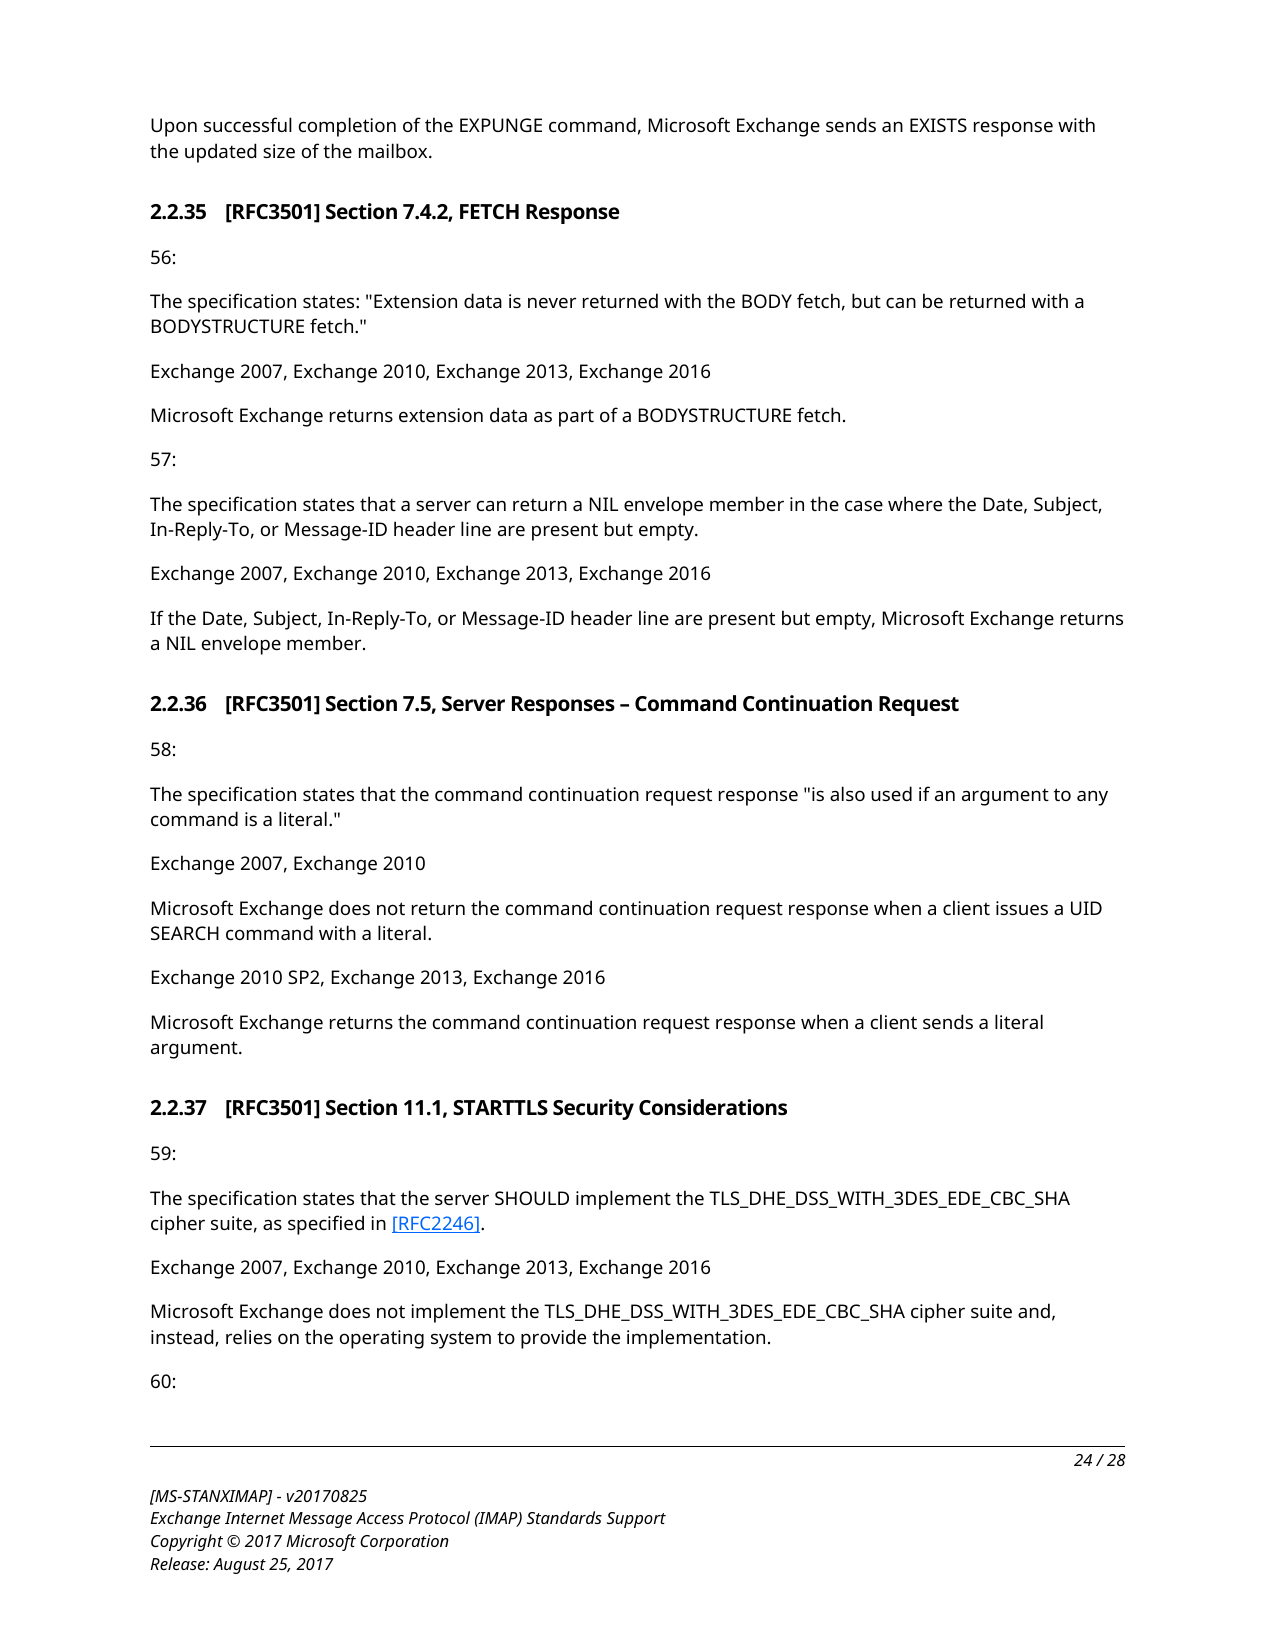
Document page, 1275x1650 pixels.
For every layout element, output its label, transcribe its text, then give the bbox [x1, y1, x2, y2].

text V0059: [150, 1141, 1125, 1166]
subtitle [RFC3501] Section 7.5, Server Responses – Command Continuation Request [150, 689, 1125, 718]
subtitle [RFC3501] Section 11.1, STARTTLS Security Considerations [150, 1093, 1125, 1122]
text Exchange 2007, Exchange 2010, Exchange 2013, Exchange 2016 [150, 1254, 1125, 1280]
text V0056: [150, 244, 1125, 269]
text If the Date, Subject, In-Reply-To, or Message-ID header line are present but empty, Microsoft Exchange returns a NIL envelope member. [150, 605, 1125, 656]
text V0057: [150, 447, 1125, 472]
text V0060: [150, 1369, 1125, 1394]
text The specification states: "Extension data is never returned with the BODY fetch, but can be returned with a BODYSTRUCTURE fetch." [150, 288, 1125, 339]
text Microsoft Exchange returns extension data as part of a BODYSTRUCTURE fetch. [150, 402, 1125, 428]
text The specification states that the command continuation request response "is also used if an argument to any command is a literal." [150, 781, 1125, 832]
text Upon successful completion of the EXPUNGE command, Microsoft Exchange sends an EXISTS response with the updated size of the mailbox. [150, 112, 1125, 163]
text Exchange 2007, Exchange 2010, Exchange 2013, Exchange 2016 [150, 561, 1125, 586]
text Exchange 2010 SP2, Exchange 2013, Exchange 2016 [150, 965, 1125, 990]
text Exchange 2007, Exchange 2010, Exchange 2013, Exchange 2016 [150, 358, 1125, 384]
text Microsoft Exchange does not implement the TLS_DHE_DSS_WITH_3DES_EDE_CBC_SHA cipher suite and, instead, relies on the operating system to provide the implementation. [150, 1299, 1125, 1350]
text V0058: [150, 737, 1125, 762]
text Microsoft Exchange returns the command continuation request response when a client sends a literal argument. [150, 1009, 1125, 1060]
text Exchange 2007, Exchange 2010 [150, 851, 1125, 876]
text Microsoft Exchange does not return the command continuation request response when a client issues a UID SEARCH command with a literal. [150, 895, 1125, 946]
text The specification states that the server SHOULD implement the TLS_DHE_DSS_WITH_3DES_EDE_CBC_SHA cipher suite, as specified in [RFC2246]. [150, 1185, 1125, 1236]
subtitle [RFC3501] Section 7.4.2, FETCH Response [150, 197, 1125, 225]
text The specification states that a server can return a NIL envelope member in the case where the Date, Subject, In-Reply-To, or Message-ID header line are present but empty. [150, 491, 1125, 542]
